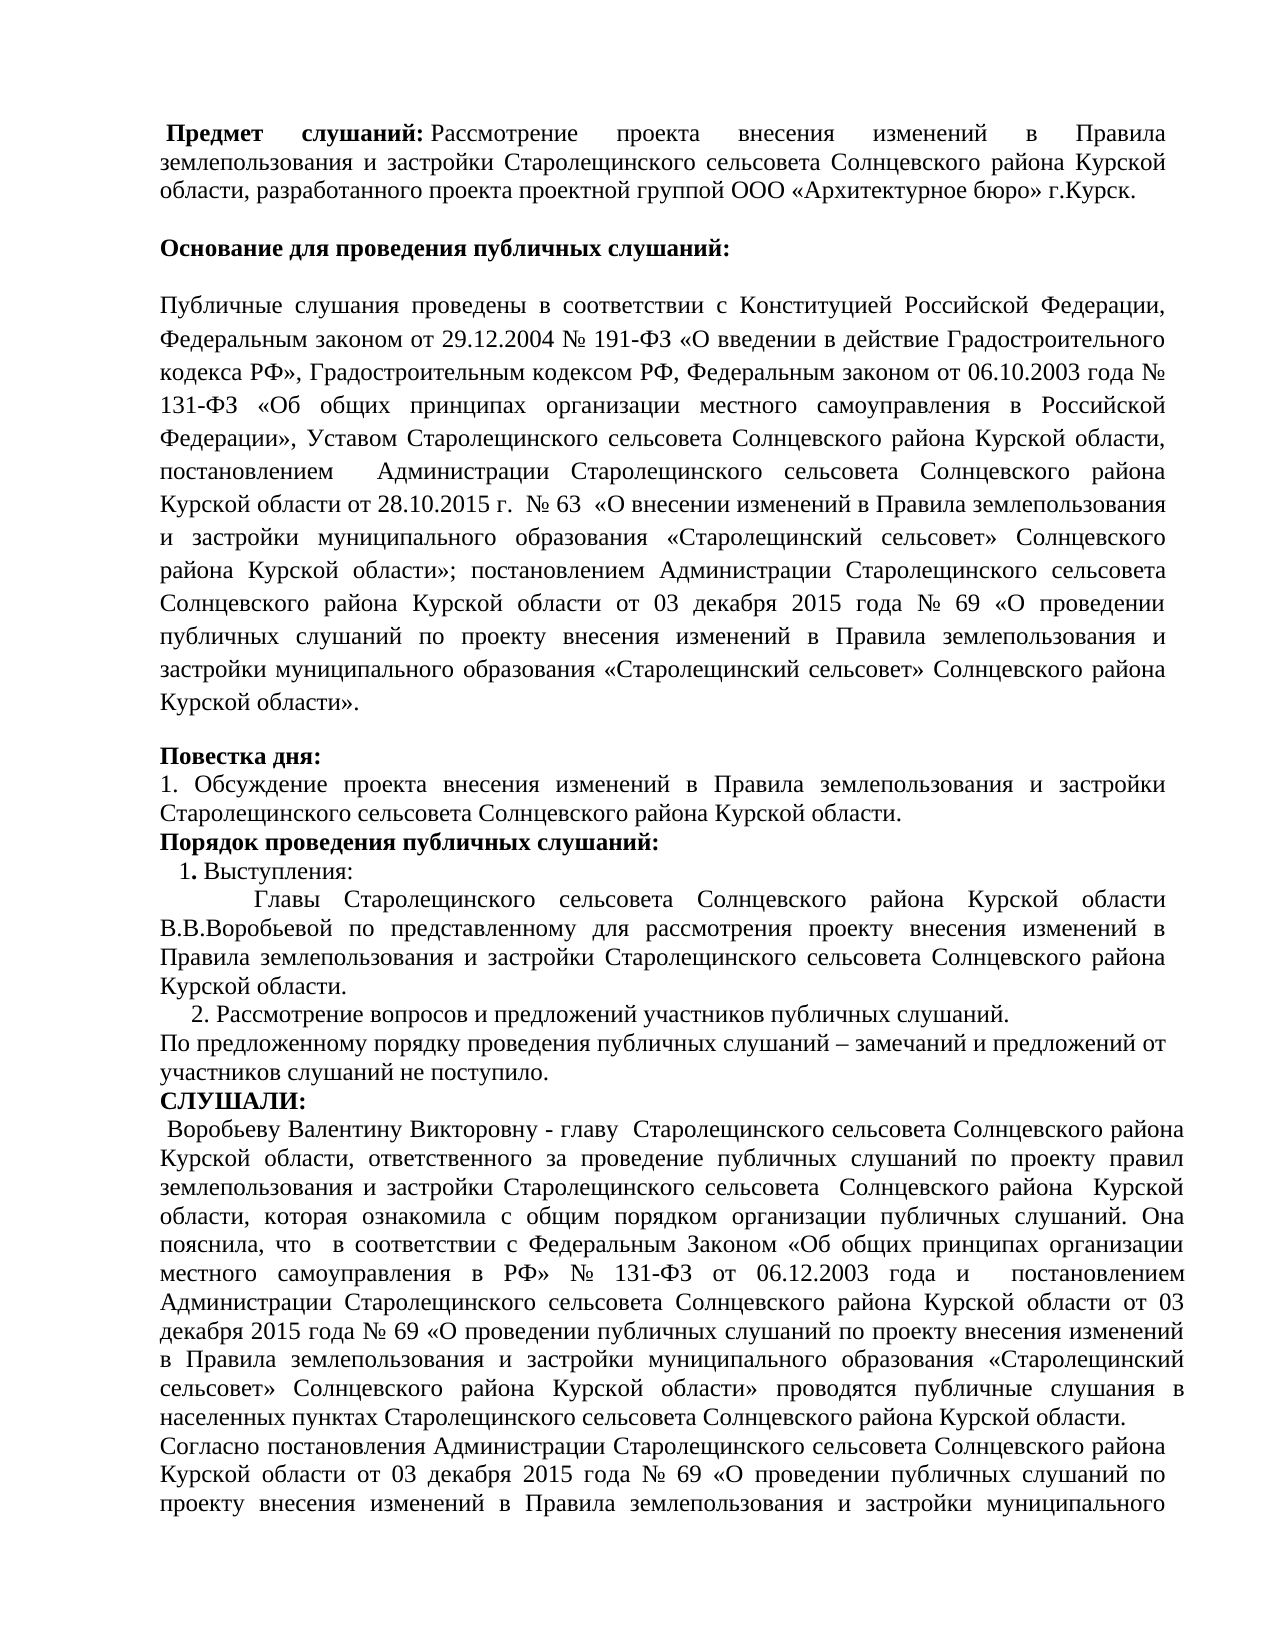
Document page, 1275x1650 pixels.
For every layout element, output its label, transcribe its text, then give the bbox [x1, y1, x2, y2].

text Порядок проведения публичных слушаний: [159, 827, 1167, 856]
text Воробьеву Валентину Викторовну - главу Старолещинского сельсовета Солнцевского района Курской области, ответственного за проведение публичных слушаний по проекту правил землепользования и застройки Старолещинского сельсовета Солнцевского района Курской области, которая ознакомила с общим порядком организации публичных слушаний. Она пояснила, что в соответствии с Федеральным Законом «Об общих принципах организации местного самоуправления в РФ» № 131-ФЗ от 06.12.2003 года и постановлением Администрации Старолещинского сельсовета Солнцевского района Курской области от 03 декабря 2015 года № 69 «О проведении публичных слушаний по проекту внесения изменений в Правила землепользования и застройки муниципального образования «Старолещинский сельсовет» Солнцевского района Курской области» проводятся публичные слушания в населенных пунктах Старолещинского сельсовета Солнцевского района Курской области. [159, 1114, 1185, 1431]
text Публичные слушания проведены в соответствии с Конституцией Российской Федерации, Федеральным законом от 29.12.2004 № 191-ФЗ «О введении в действие Градостроительного кодекса РФ», Градостроительным кодексом РФ, Федеральным законом от 06.10.2003 года № 131-ФЗ «Об общих принципах организации местного самоуправления в Российской Федерации», Уставом Старолещинского сельсовета Солнцевского района Курской области, постановлением Администрации Старолещинского сельсовета Солнцевского района Курской области от 28.10.2015 г. № 63 «О внесении изменений в Правила землепользования и застройки муниципального образования «Старолещинский сельсовет» Солнцевского района Курской области»; постановлением Администрации Старолещинского сельсовета Солнцевского района Курской области от 03 декабря 2015 года № 69 «О проведении публичных слушаний по проекту внесения изменений в Правила землепользования и застройки муниципального образования «Старолещинский сельсовет» Солнцевского района Курской области». [159, 291, 1167, 716]
text По предложенному порядку проведения публичных слушаний – замечаний и предложений от участников слушаний не поступило. [159, 1028, 1167, 1086]
text 1. Обсуждение проекта внесения изменений в Правила землепользования и застройки Старолещинского сельсовета Солнцевского района Курской области. [159, 769, 1167, 827]
text Предмет слушаний: Рассмотрение проекта внесения изменений в Правила землепользования и застройки Старолещинского сельсовета Солнцевского района Курской области, разработанного проекта проектной группой ООО «Архитектурное бюро» г.Курск. [159, 118, 1167, 204]
text СЛУШАЛИ: [159, 1086, 1167, 1114]
text 1. Выступления: [159, 856, 1167, 884]
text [159, 1431, 1167, 1517]
text Повестка дня: [159, 741, 1167, 769]
text Основание для проведения публичных слушаний: [159, 233, 1167, 262]
text 2. Рассмотрение вопросов и предложений участников публичных слушаний. [159, 999, 1167, 1028]
text Главы Старолещинского сельсовета Солнцевского района Курской области В.В.Воробьевой по представленному для рассмотрения проекту внесения изменений в Правила землепользования и застройки Старолещинского сельсовета Солнцевского района Курской области. [159, 884, 1167, 999]
